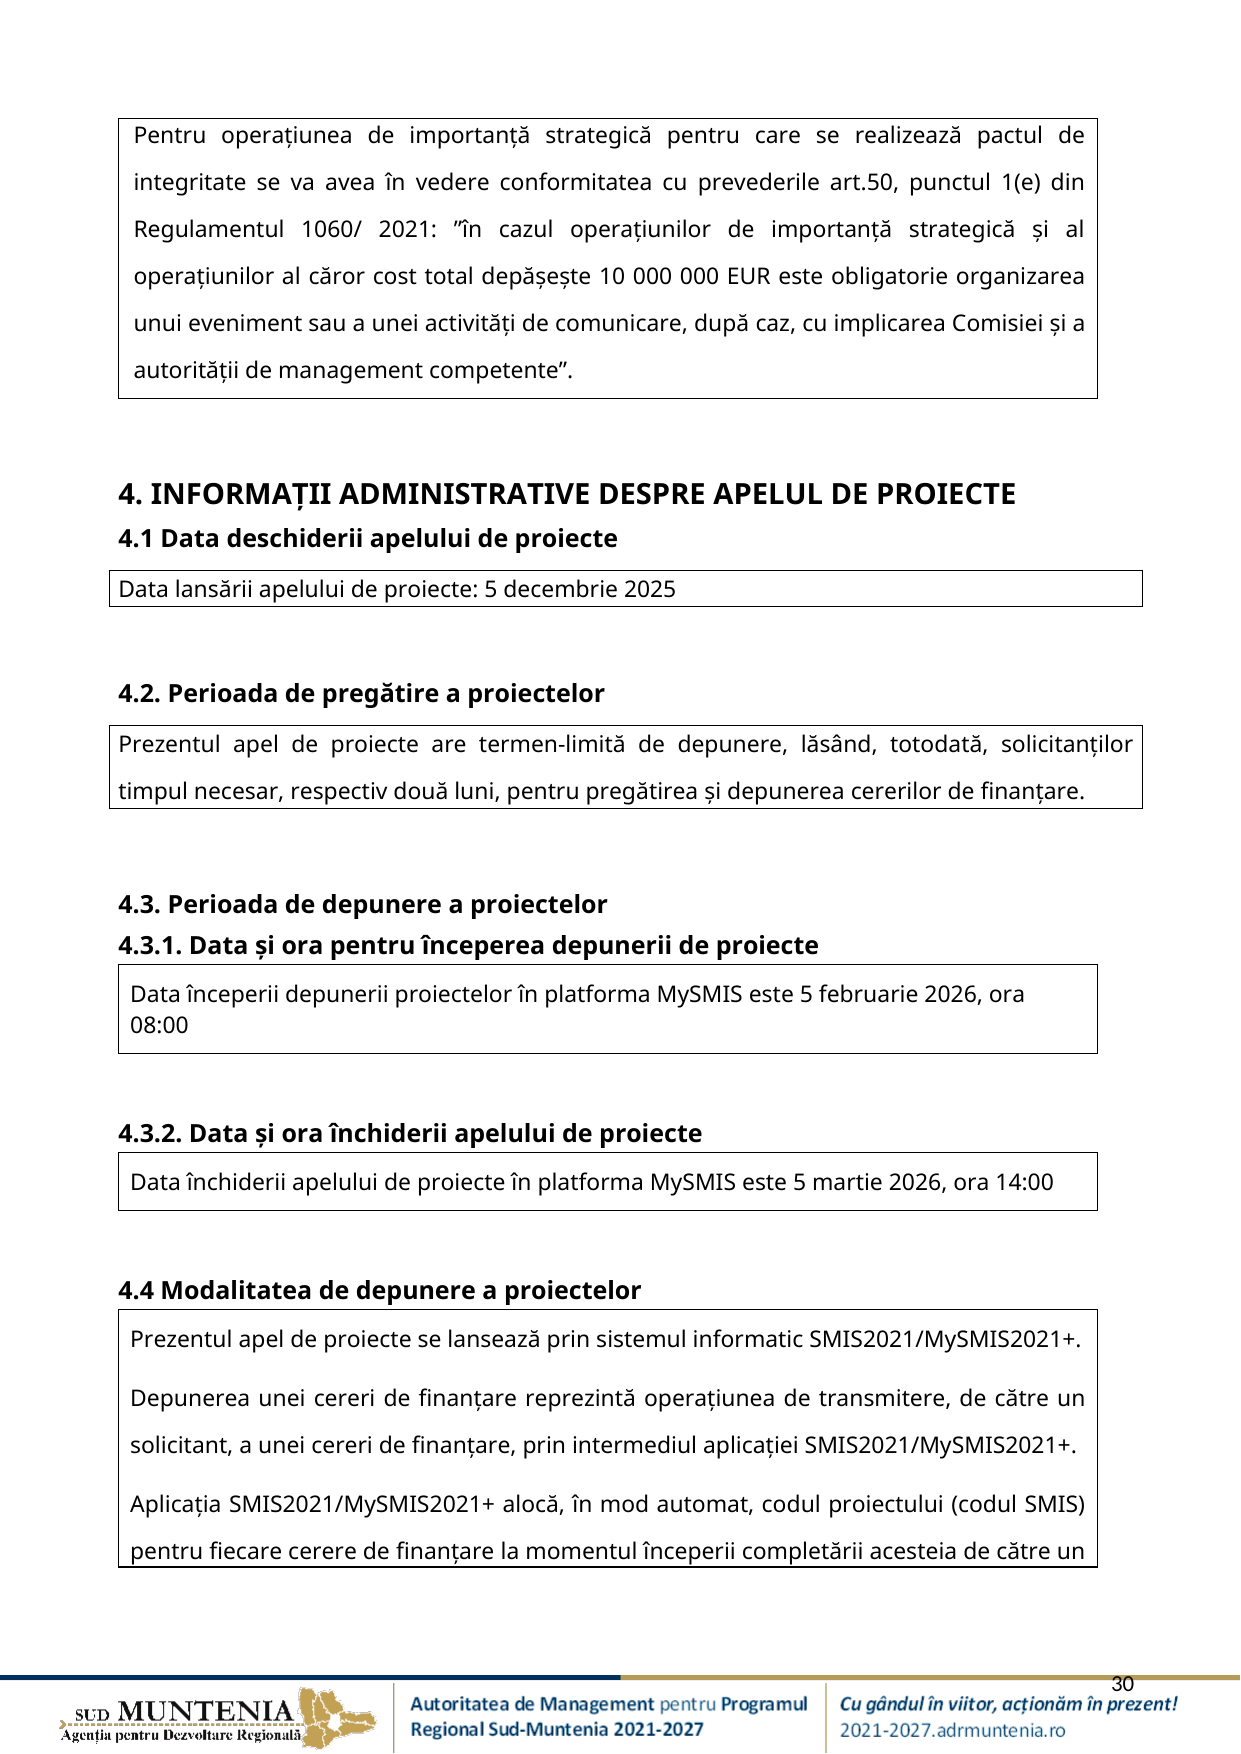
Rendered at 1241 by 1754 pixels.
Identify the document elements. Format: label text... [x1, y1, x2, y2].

subtitle 4.1 Data deschiderii apelului de proiecte [118, 520, 1134, 554]
table_header Data începerii depunerii proiectelor în platforma MySMIS este 5 februarie 2026, ora 08:00 [119, 965, 1097, 1053]
subtitle 4.3.1. Data și ora pentru începerea depunerii de proiecte [118, 927, 1134, 961]
subtitle 4.2. Perioada de pregătire a proiectelor [118, 675, 1134, 709]
text Data lansării apelului de proiecte: 5 decembrie 2025 [110, 571, 1142, 606]
subtitle 4.3. Perioada de depunere a proiectelor [118, 886, 1134, 921]
subtitle 4.4 Modalitatea de depunere a proiectelor [118, 1272, 1134, 1306]
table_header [119, 119, 1097, 398]
table_header Data închiderii apelului de proiecte în platforma MySMIS este 5 martie 2026, ora 14:00 [119, 1153, 1097, 1209]
picture [0, 1675, 1241, 1754]
subtitle 4. INFORMAȚII ADMINISTRATIVE DESPRE APELUL DE PROIECTE [118, 473, 1134, 513]
subtitle 4.3.2. Data și ora închiderii apelului de proiecte [118, 1116, 1134, 1149]
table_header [119, 1310, 1097, 1566]
text Prezentul apel de proiecte are termen-limită de depunere, lăsând, totodată, solicitanților timpul necesar, respectiv două luni, pentru pregătirea și depunerea cererilor de finanțare. [110, 726, 1142, 808]
